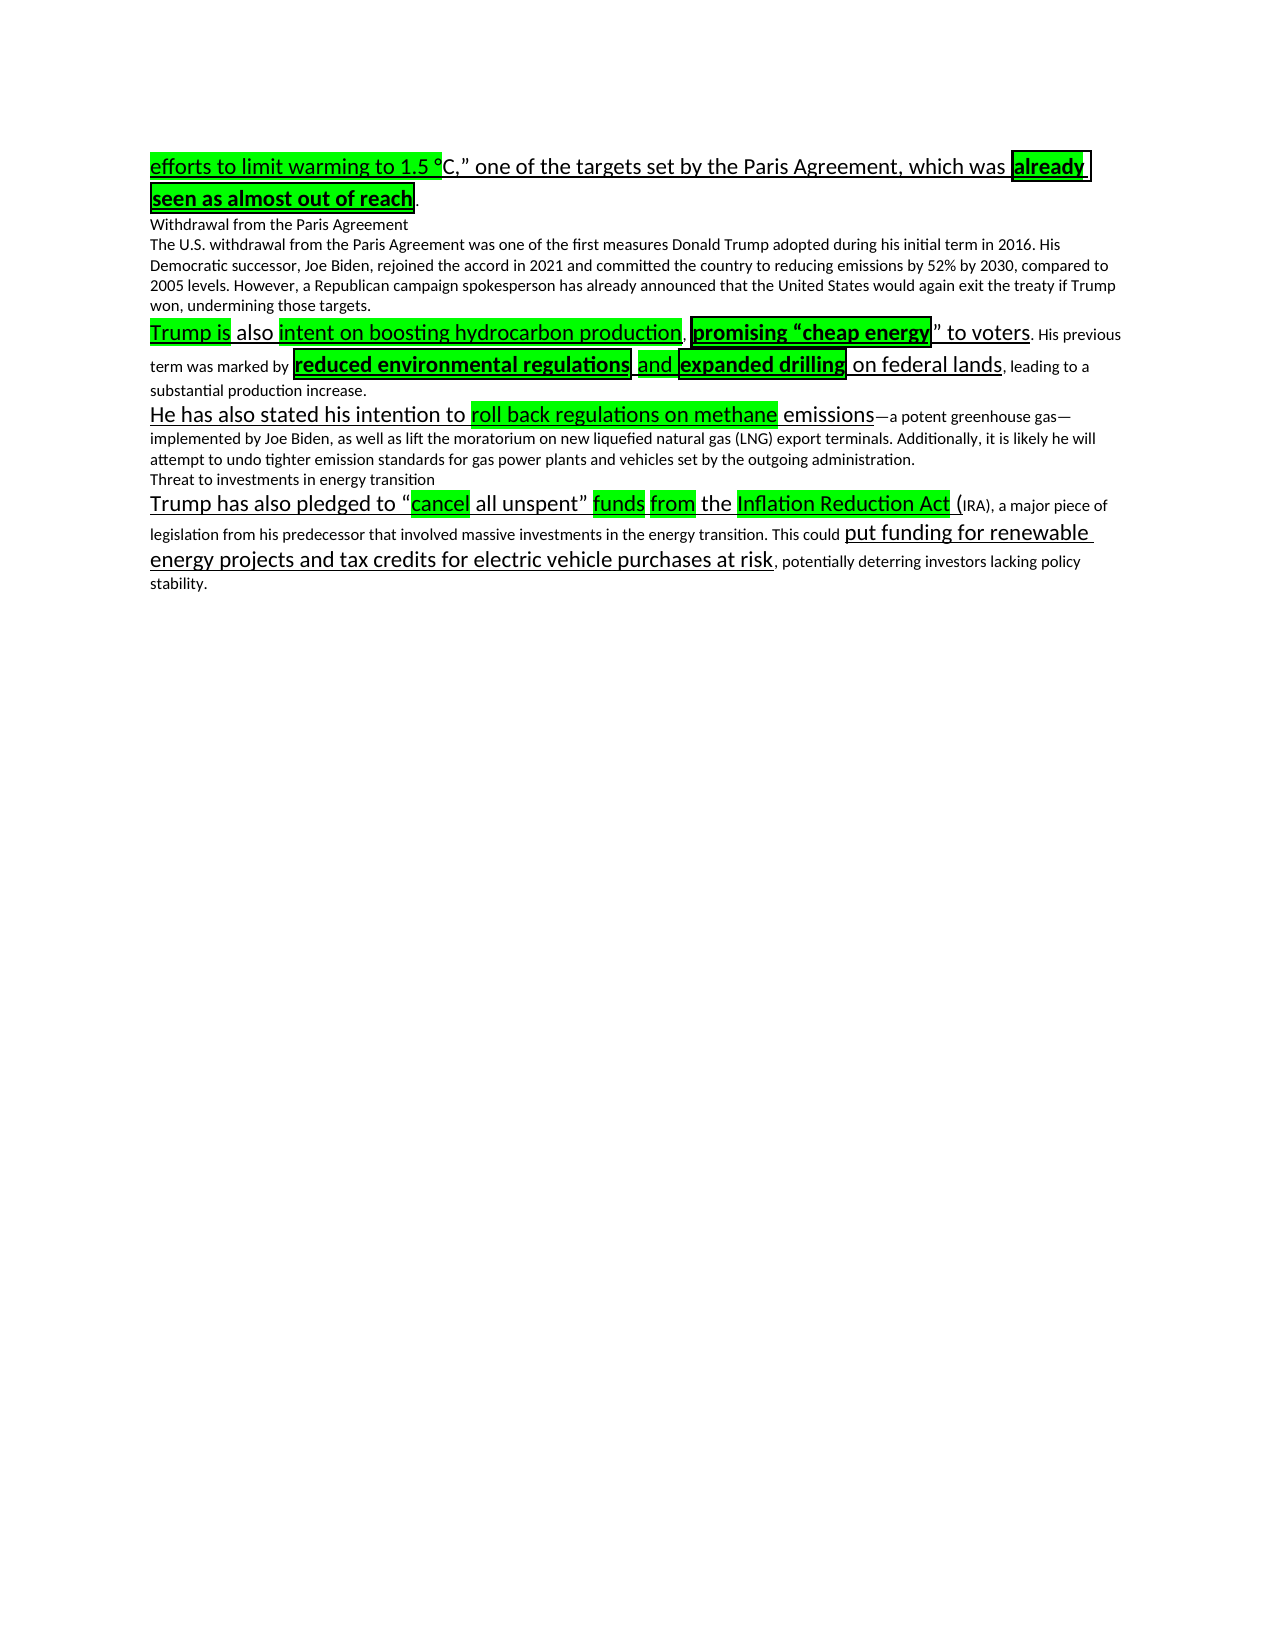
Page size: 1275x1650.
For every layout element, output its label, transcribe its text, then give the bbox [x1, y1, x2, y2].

text Threat to investments in energy transition [150, 469, 1125, 489]
text The U.S. withdrawal from the Paris Agreement was one of the first measures Donald Trump adopted during his initial term in 2016. His Democratic successor, Joe Biden, rejoined the accord in 2021 and committed the country to reducing emissions by 52% by 2030, compared to 2005 levels. However, a Republican campaign spokesperson has already announced that the United States would again exit the treaty if Trump won, undermining those targets. [150, 235, 1125, 316]
text Trump is also intent on boosting hydrocarbon production, promising “cheap energy” to voters. His previous term was marked by reduced environmental regulations and expanded drilling on federal lands, leading to a substantial production increase. [150, 316, 1125, 401]
text Trump has also pledged to “cancel all unspent” funds from the Inflation Reduction Act (IRA), a major piece of legislation from his predecessor that involved massive investments in the energy transition. This could put funding for renewable energy projects and tax credits for electric vehicle purchases at risk, potentially deterring investors lacking policy stability. [150, 489, 1125, 594]
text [150, 150, 1125, 214]
text Withdrawal from the Paris Agreement [150, 214, 1125, 235]
text He has also stated his intention to roll back regulations on methane emissions—a potent greenhouse gas—implemented by Joe Biden, as well as lift the moratorium on new liquefied natural gas (LNG) export terminals. Additionally, it is likely he will attempt to undo tighter emission standards for gas power plants and vehicles set by the outgoing administration. [150, 401, 1125, 469]
